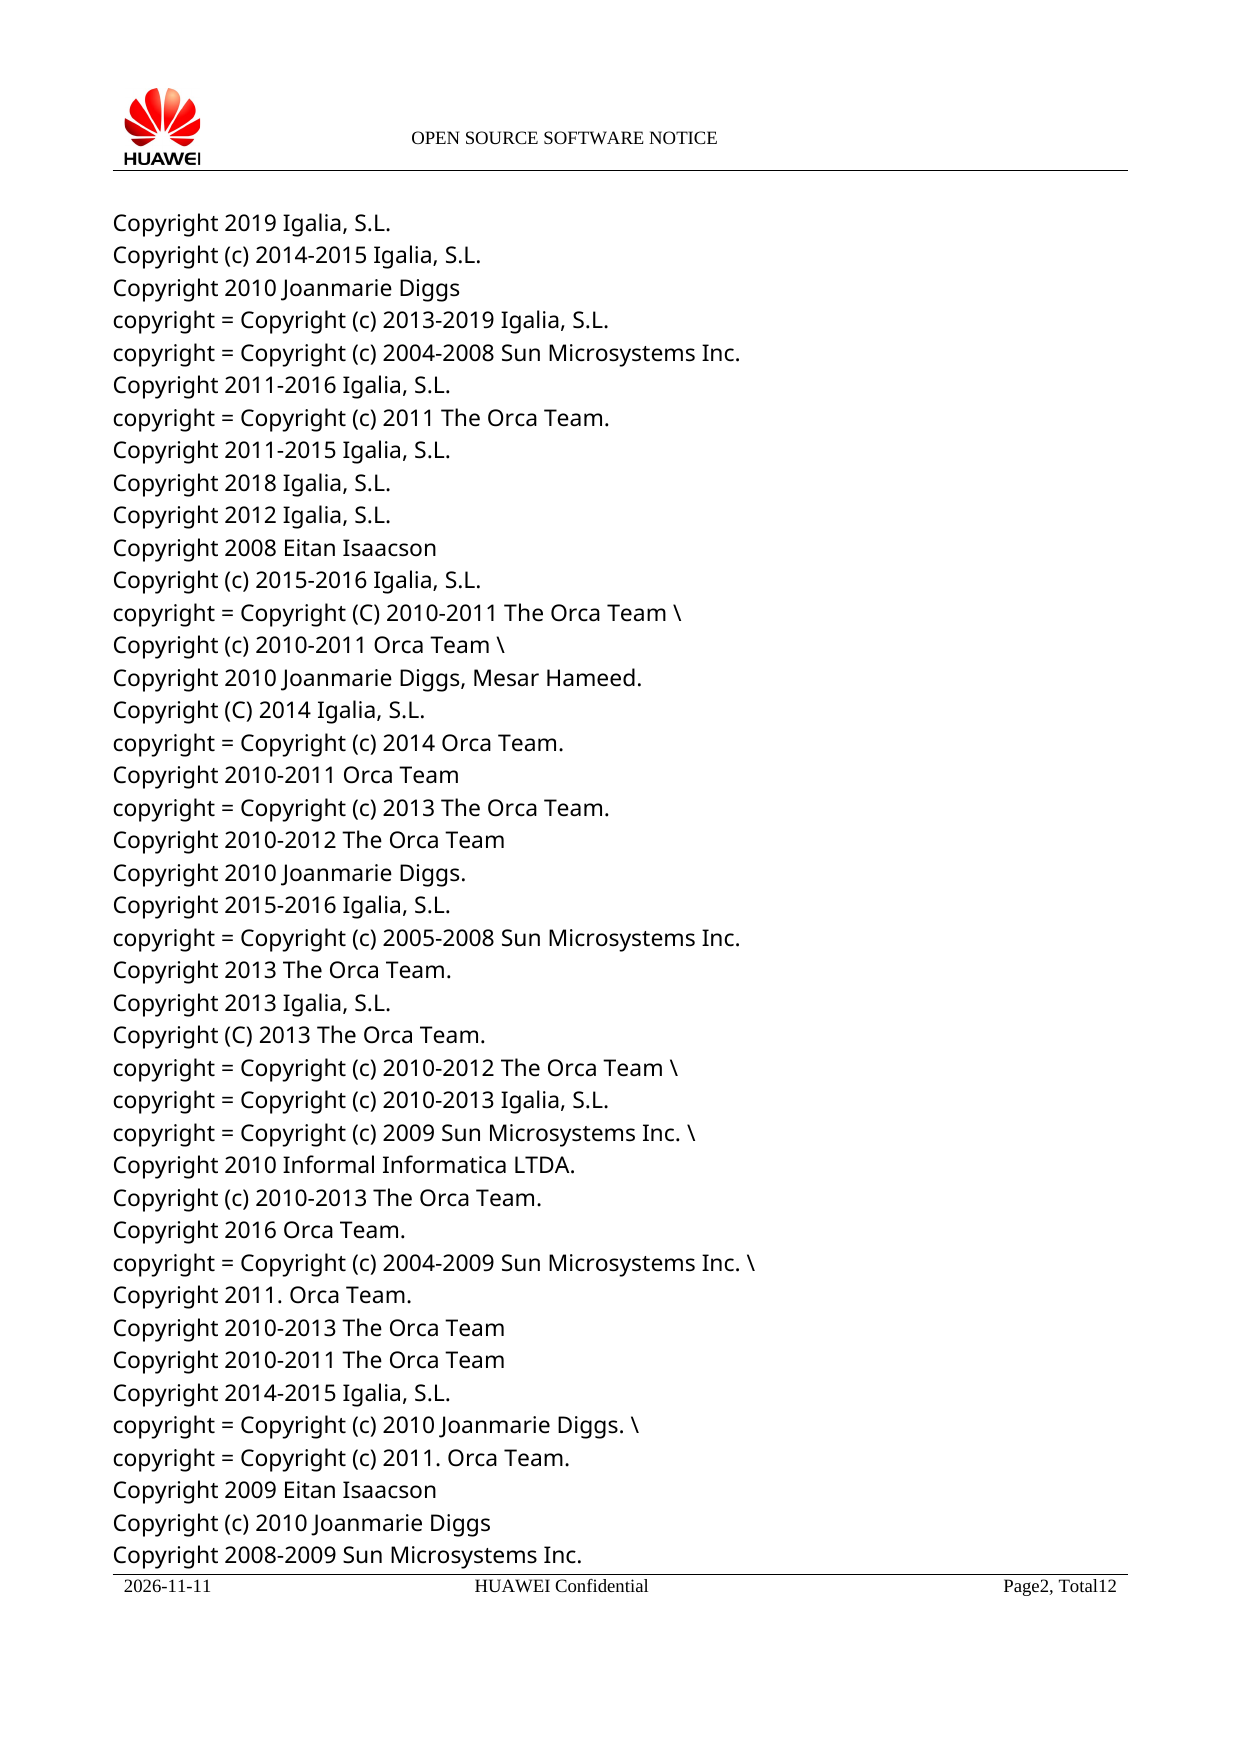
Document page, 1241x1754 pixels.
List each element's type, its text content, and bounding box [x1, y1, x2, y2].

picture [124, 88, 201, 165]
